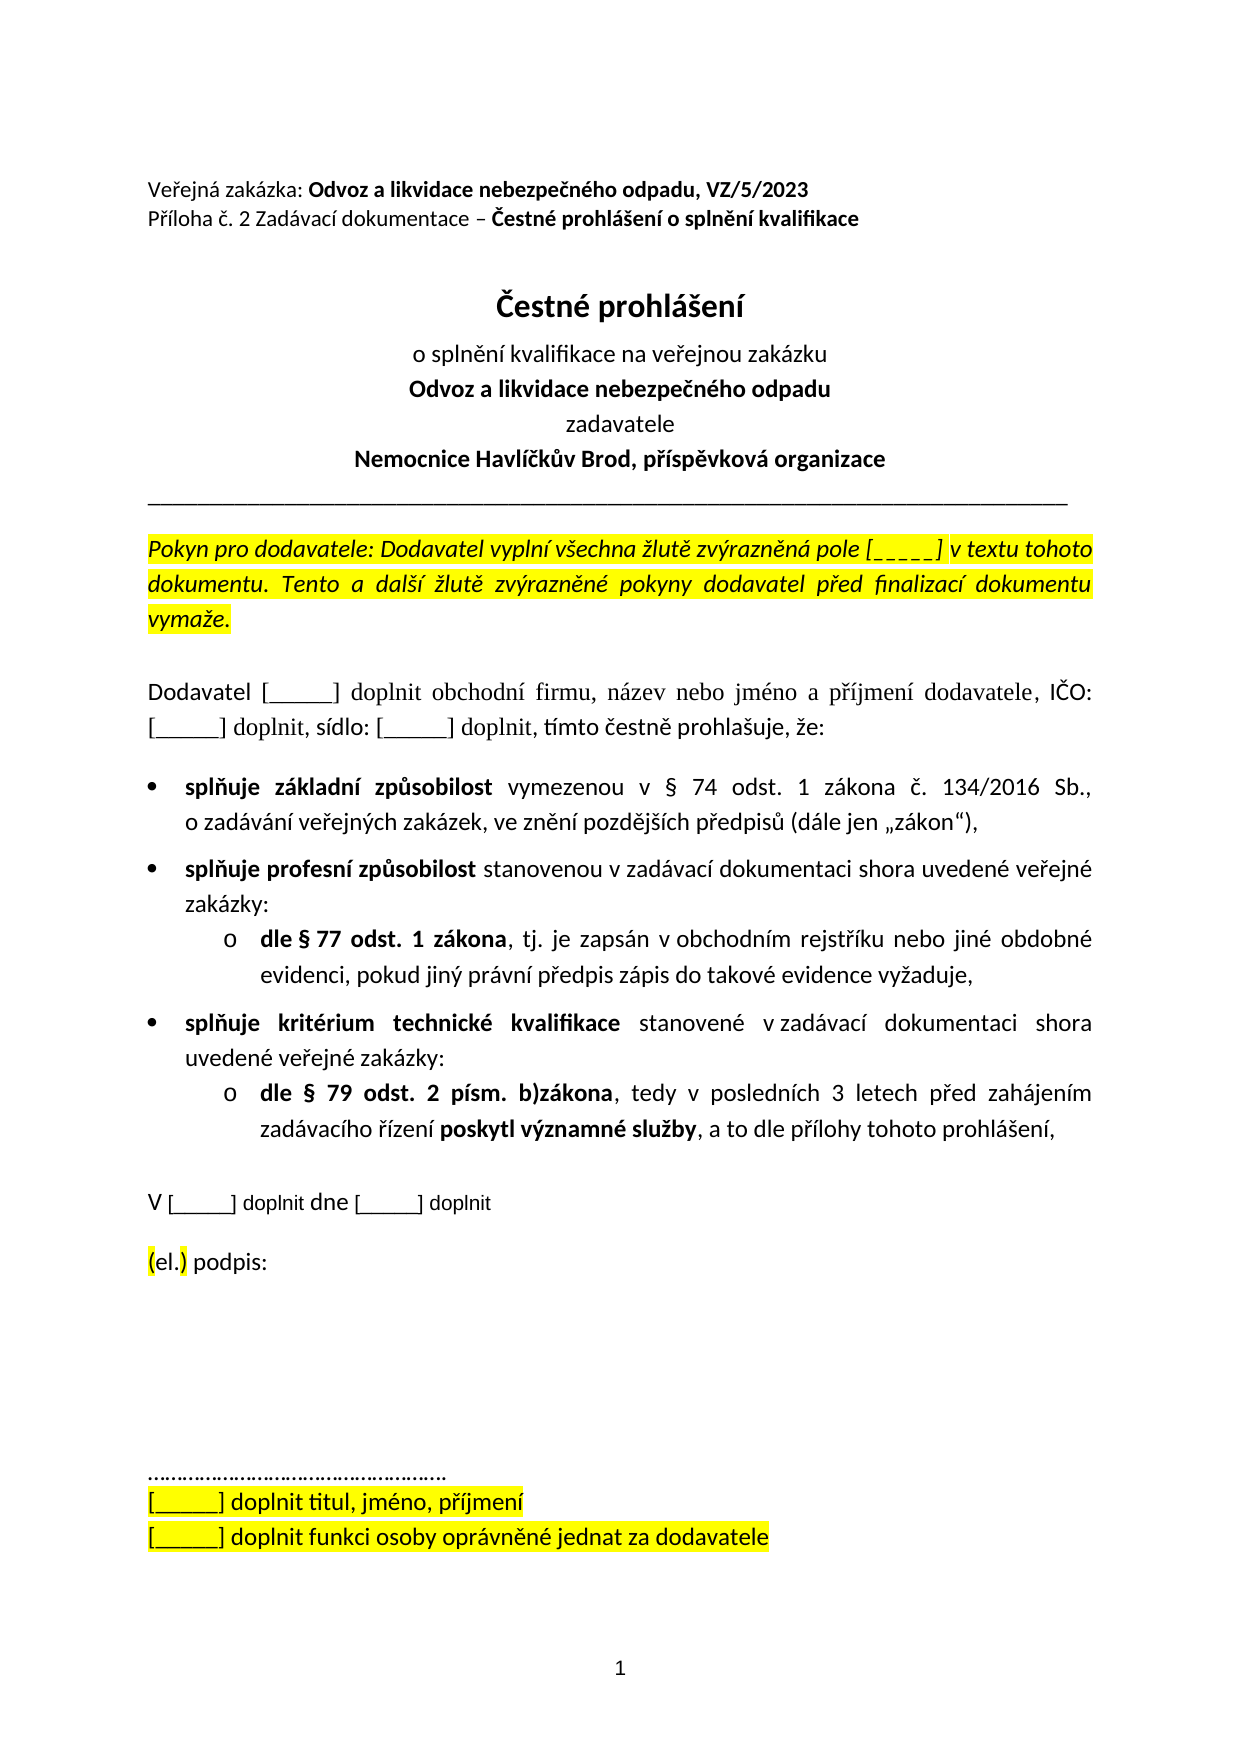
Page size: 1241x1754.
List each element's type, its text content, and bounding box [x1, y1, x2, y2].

list splňuje profesní způsobilost stanovenou v zadávací dokumentaci shora uvedené veřejné zakázky: [148, 853, 1093, 919]
subtitle Čestné prohlášení [148, 285, 1093, 325]
text Pokyn pro dodavatele: Dodavatel vyplní všechna žlutě zvýrazněná pole [_____] v textu tohoto dokumentu. Tento a další žlutě zvýrazněné pokyny dodavatel před finalizací dokumentu vymaže. [148, 533, 1093, 569]
text zadavatele [148, 408, 1093, 438]
text Příloha č. 2 Zadávací dokumentace – Čestné prohlášení o splnění kvalifikace [148, 204, 1093, 232]
list splňuje základní způsobilost vymezenou v § 74 odst. 1 zákona č. 134/2016 Sb., o zadávání veřejných zakázek, ve znění pozdějších předpisů (dále jen „zákon“), [148, 771, 1093, 836]
list dle § 79 odst. 2 písm. b)zákona, tedy v posledních 3 letech před zahájením zadávacího řízení poskytl významné služby, a to dle přílohy tohoto prohlášení, [223, 1077, 1093, 1144]
text V dne [148, 1186, 1093, 1216]
text (el.) podpis: [187, 1246, 1093, 1276]
text Nemocnice Havlíčkův Brod, příspěvková organizace [148, 443, 1093, 473]
text Veřejná zakázka: Odvoz a likvidace nebezpečného odpadu, VZ/5/2023 [148, 176, 1093, 204]
text Pokyn pro dodavatele: Dodavatel vyplní všechna žlutě zvýrazněná pole [_____] v textu tohoto dokumentu. Tento a další žlutě zvýrazněné pokyny dodavatel před finalizací dokumentu vymaže. [148, 599, 1093, 634]
list splňuje kritérium technické kvalifikace stanovené v zadávací dokumentaci shora uvedené veřejné zakázky: [148, 1007, 1093, 1073]
text ……………………………………………. [148, 1456, 1093, 1486]
list dle § 77 odst. 1 zákona, tj. je zapsán v obchodním rejstříku nebo jiné obdobné evidenci, pokud jiný právní předpis zápis do takové evidence vyžaduje, [223, 923, 1093, 990]
list Dodavatel , IČO: , sídlo: , tímto čestně prohlašuje, že: [148, 676, 1093, 741]
text Odvoz a likvidace nebezpečného odpadu [148, 373, 1093, 403]
text __________________________________________________________________________ [148, 478, 1093, 508]
text o splnění kvalifikace na veřejnou zakázku [148, 338, 1093, 368]
